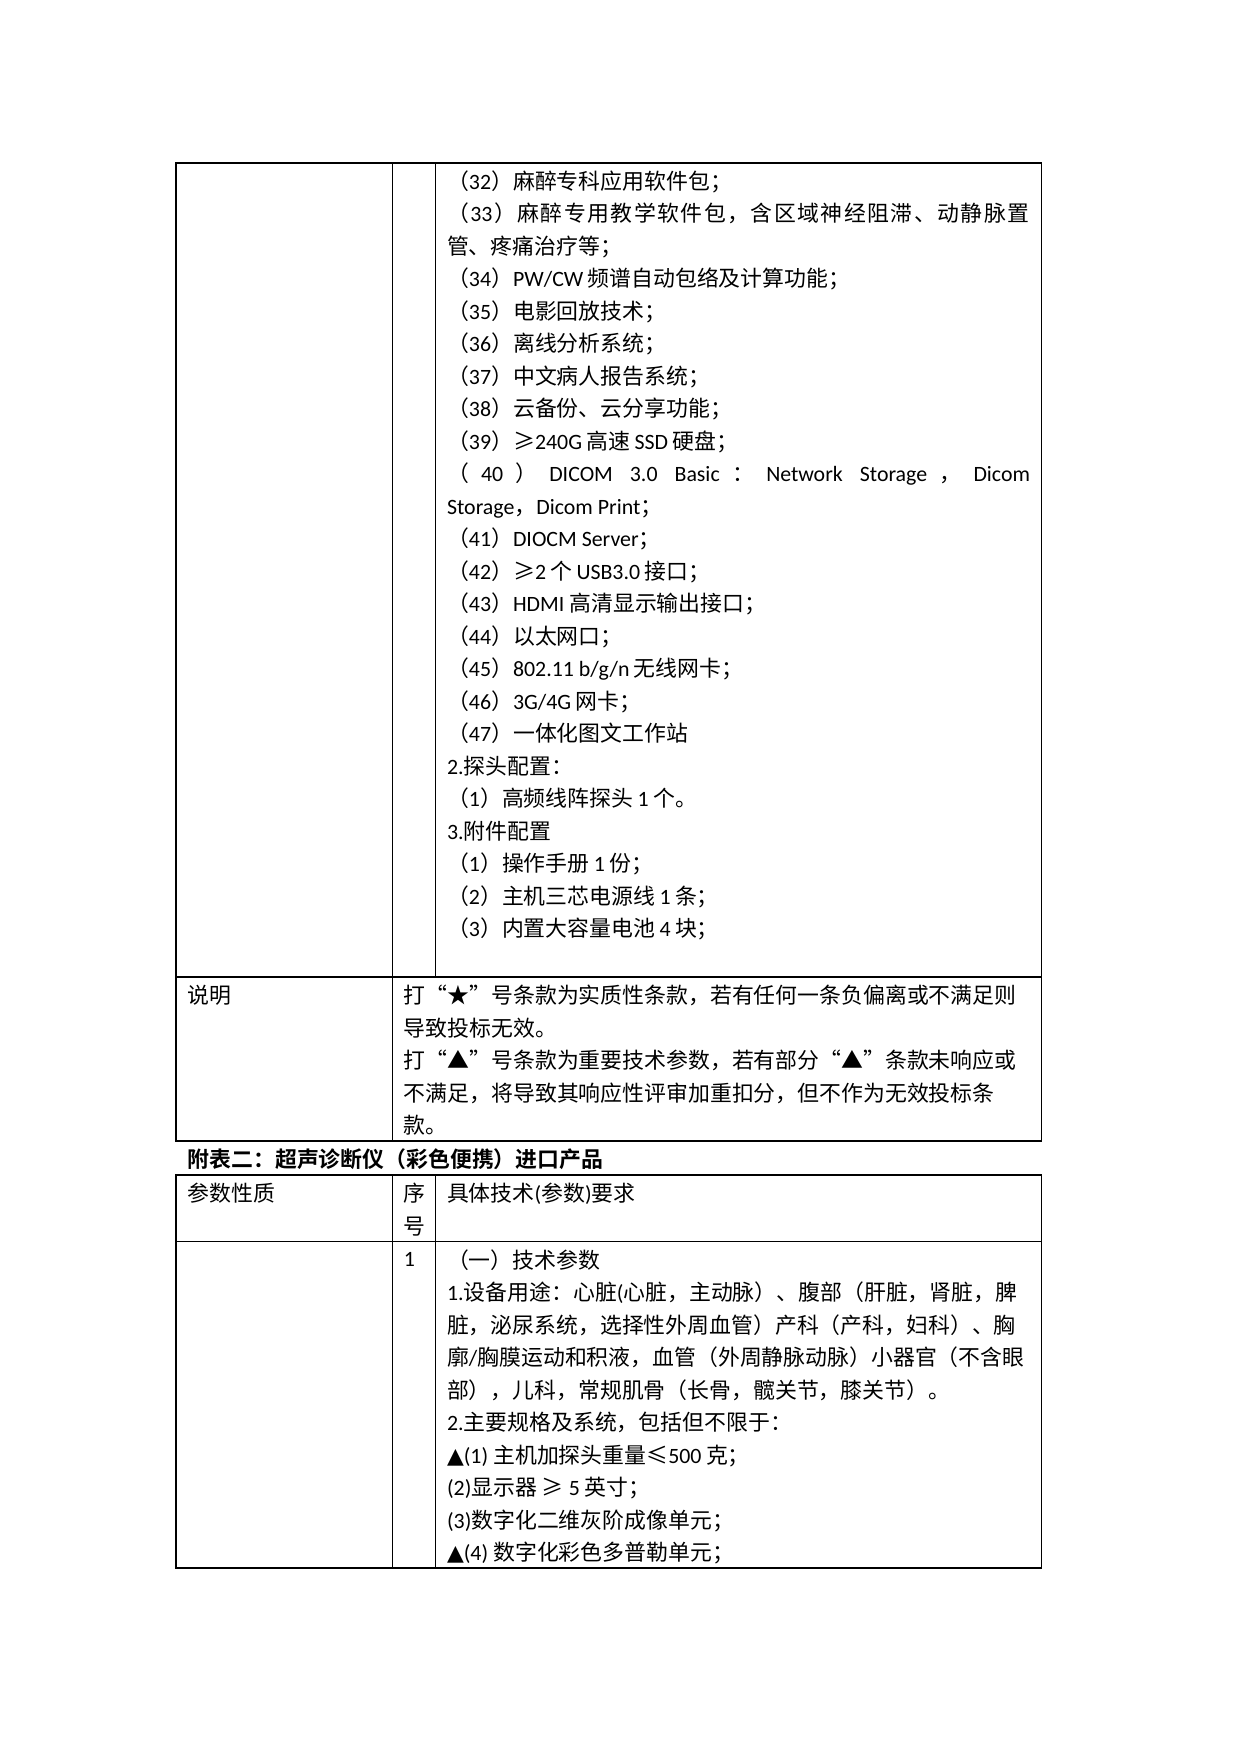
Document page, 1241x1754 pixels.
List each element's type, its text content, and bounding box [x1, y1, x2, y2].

table_cell [177, 1242, 392, 1567]
table_cell [177, 164, 392, 976]
table_header 具体技术(参数)要求 [436, 1176, 1041, 1241]
table_cell 打“★”号条款为实质性条款，若有任何一条负偏离或不满足则导致投标无效。 打“▲”号条款为重要技术参数，若有部分“▲”条款未响应或不满足，将导致其响应性评审加重扣分，但不作为无效投标条款。 [393, 978, 1041, 1140]
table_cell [436, 1242, 1041, 1567]
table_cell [436, 164, 1041, 976]
table_cell 1 [393, 1242, 435, 1567]
table_header 序号 [393, 1176, 435, 1241]
table_cell 说明 [177, 978, 392, 1140]
table_cell 1 [393, 164, 435, 976]
text 附表二：超声诊断仪（彩色便携）进口产品 [187, 1142, 1053, 1174]
table_header 参数性质 [177, 1176, 392, 1241]
